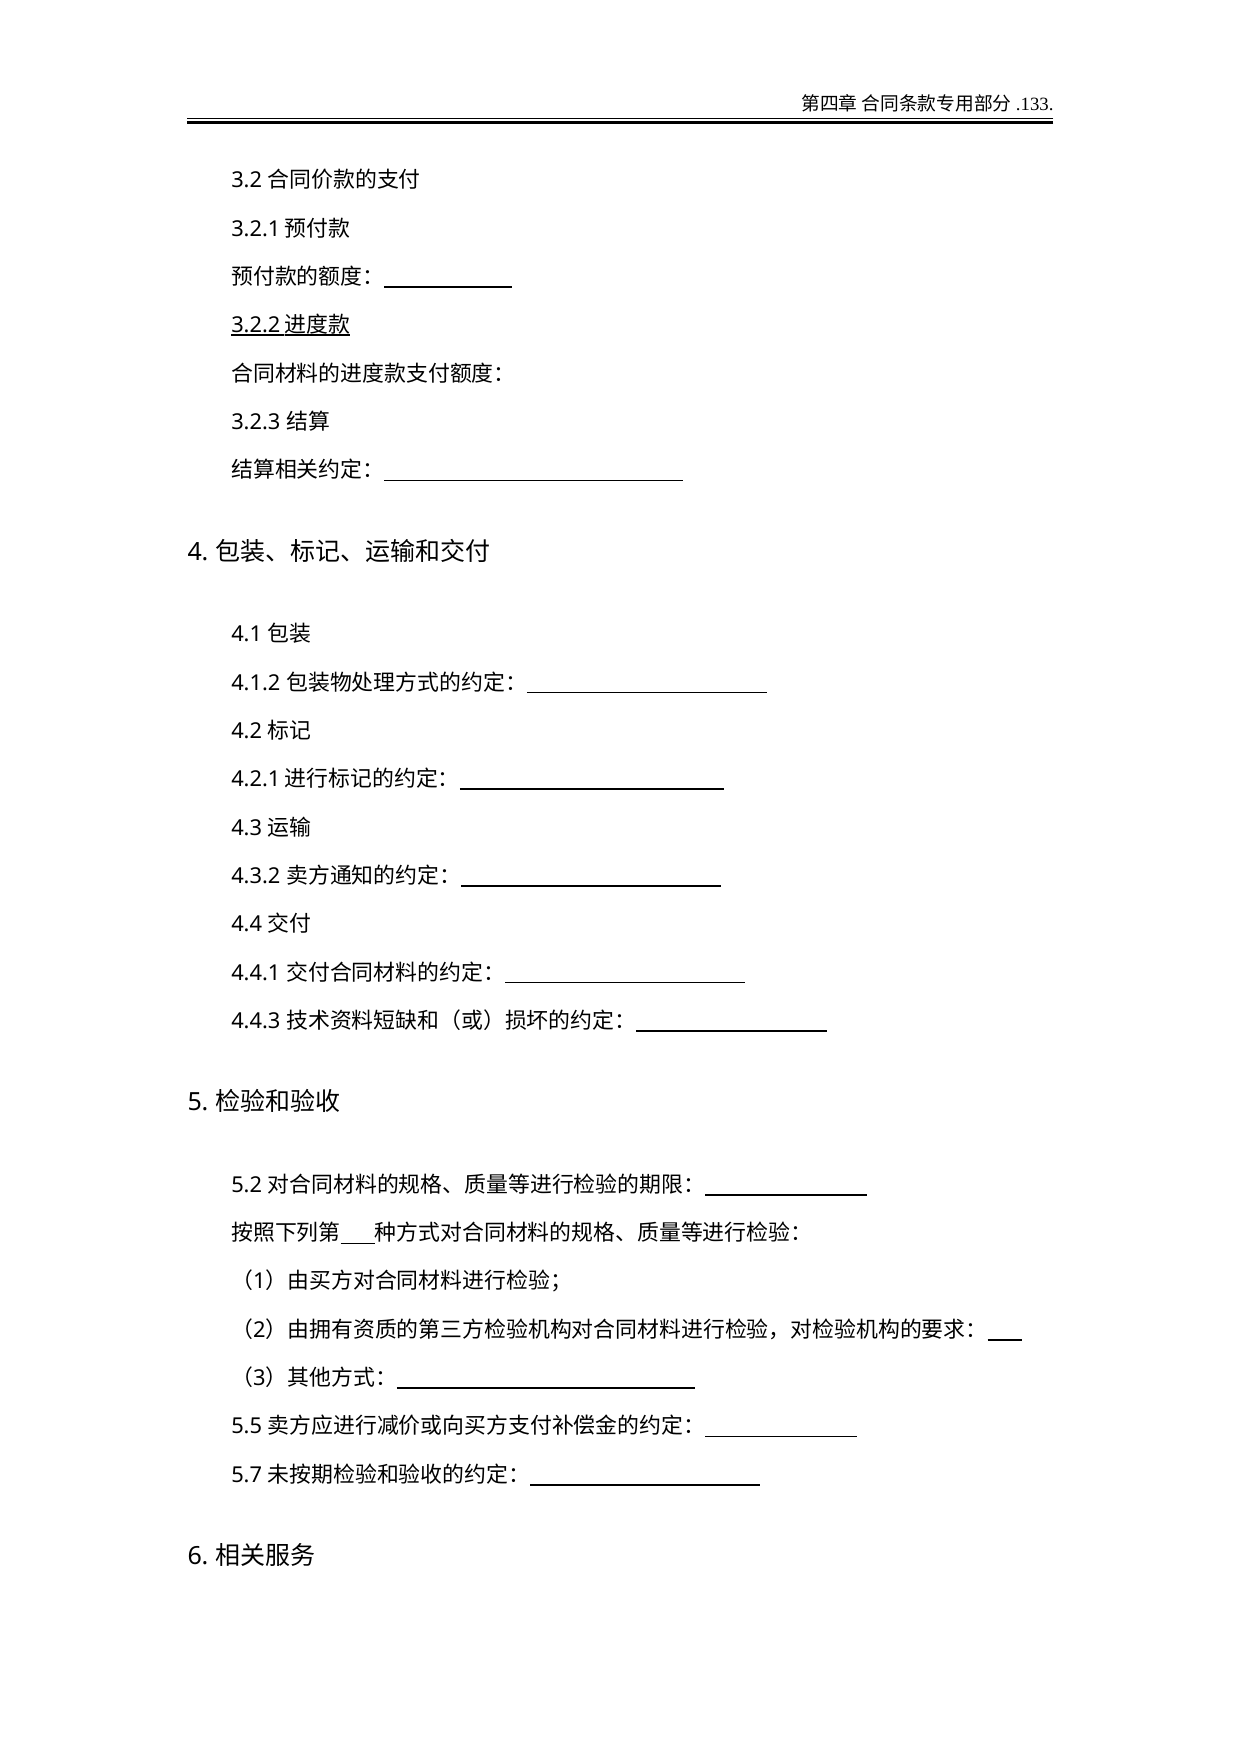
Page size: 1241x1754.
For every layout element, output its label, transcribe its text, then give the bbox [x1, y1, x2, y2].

text 4.4 交付 [187, 906, 1053, 938]
text 4.1.2 包装物处理方式的约定： [187, 664, 1053, 697]
text 3.2 合同价款的支付 [187, 162, 1053, 194]
text 5.5 卖方应进行减价或向买方支付补偿金的约定： [187, 1408, 1053, 1441]
text 4.1 包装 [187, 616, 1053, 648]
text （3）其他方式： [187, 1360, 1053, 1392]
text （2）由拥有资质的第三方检验机构对合同材料进行检验，对检验机构的要求： [187, 1312, 1053, 1344]
text 4.3 运输 [187, 809, 1053, 842]
text 合同材料的进度款支付额度： [187, 355, 1053, 388]
text 4.2.1进行标记的约定： [187, 761, 1053, 793]
text 4.2 标记 [187, 713, 1053, 745]
text 3.2.3 结算 [187, 404, 1053, 436]
text 4. 包装、标记、运输和交付 [187, 517, 1053, 582]
text 结算相关约定： [187, 452, 1053, 484]
text 4.4.3 技术资料短缺和（或）损坏的约定： [187, 1003, 1053, 1035]
text 3.2.1预付款 [187, 210, 1053, 243]
text 6. 相关服务 [187, 1521, 1053, 1586]
text 按照下列第 种方式对合同材料的规格、质量等进行检验： [187, 1215, 1053, 1247]
text 5.2 对合同材料的规格、质量等进行检验的期限： [187, 1167, 1053, 1199]
text 5. 检验和验收 [187, 1067, 1053, 1132]
text 4.4.1 交付合同材料的约定： [187, 954, 1053, 987]
text 4.3.2 卖方通知的约定： [187, 858, 1053, 890]
text 5.7 未按期检验和验收的约定： [187, 1457, 1053, 1489]
text 预付款的额度： [187, 259, 1053, 291]
text 3.2.2进度款 [187, 307, 1053, 339]
text （1）由买方对合同材料进行检验； [187, 1263, 1053, 1296]
